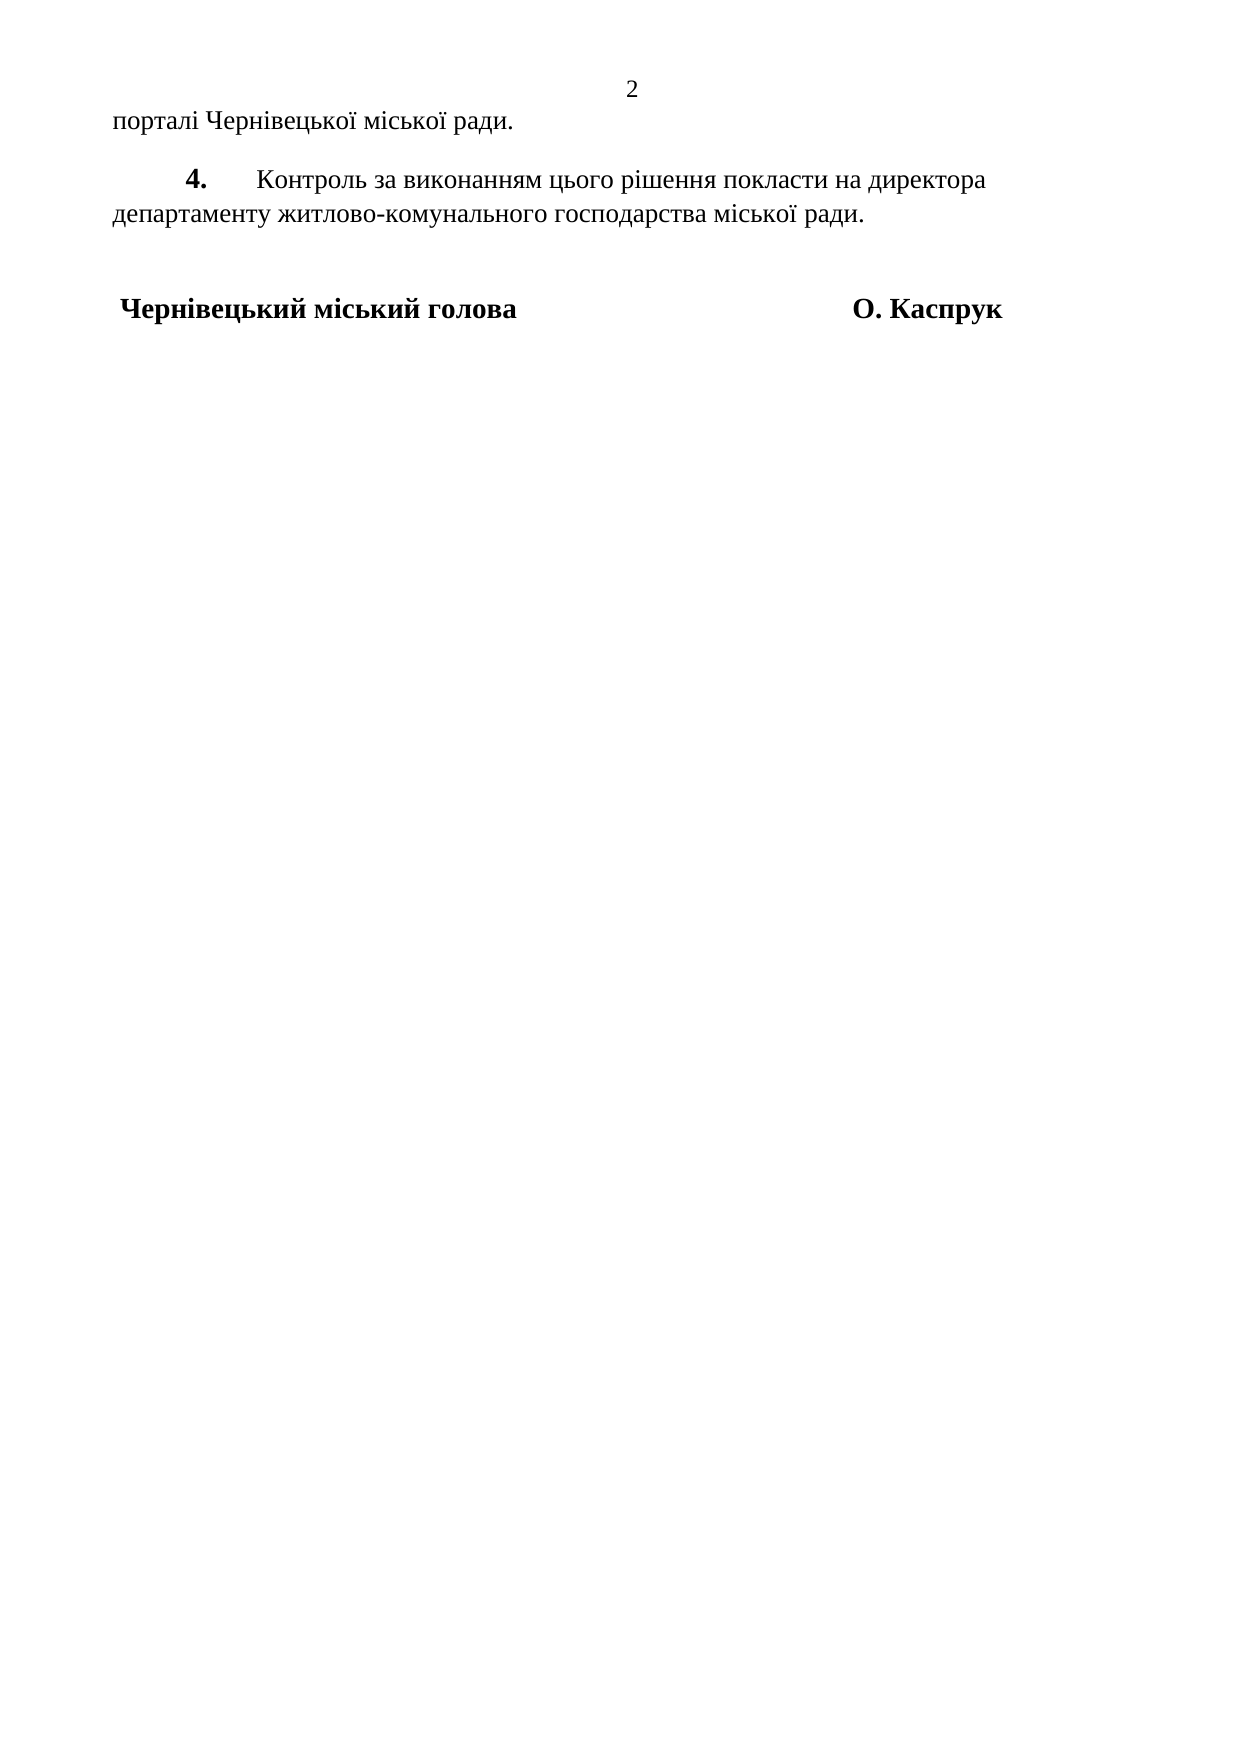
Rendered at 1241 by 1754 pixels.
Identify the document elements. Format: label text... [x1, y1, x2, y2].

text Чернівецький міський голова О. Каспрук [112, 291, 1152, 325]
list Контроль за виконанням цього рішення покласти на директора департаменту житлово-комунального господарства міської ради. [112, 162, 1152, 229]
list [112, 103, 1152, 137]
